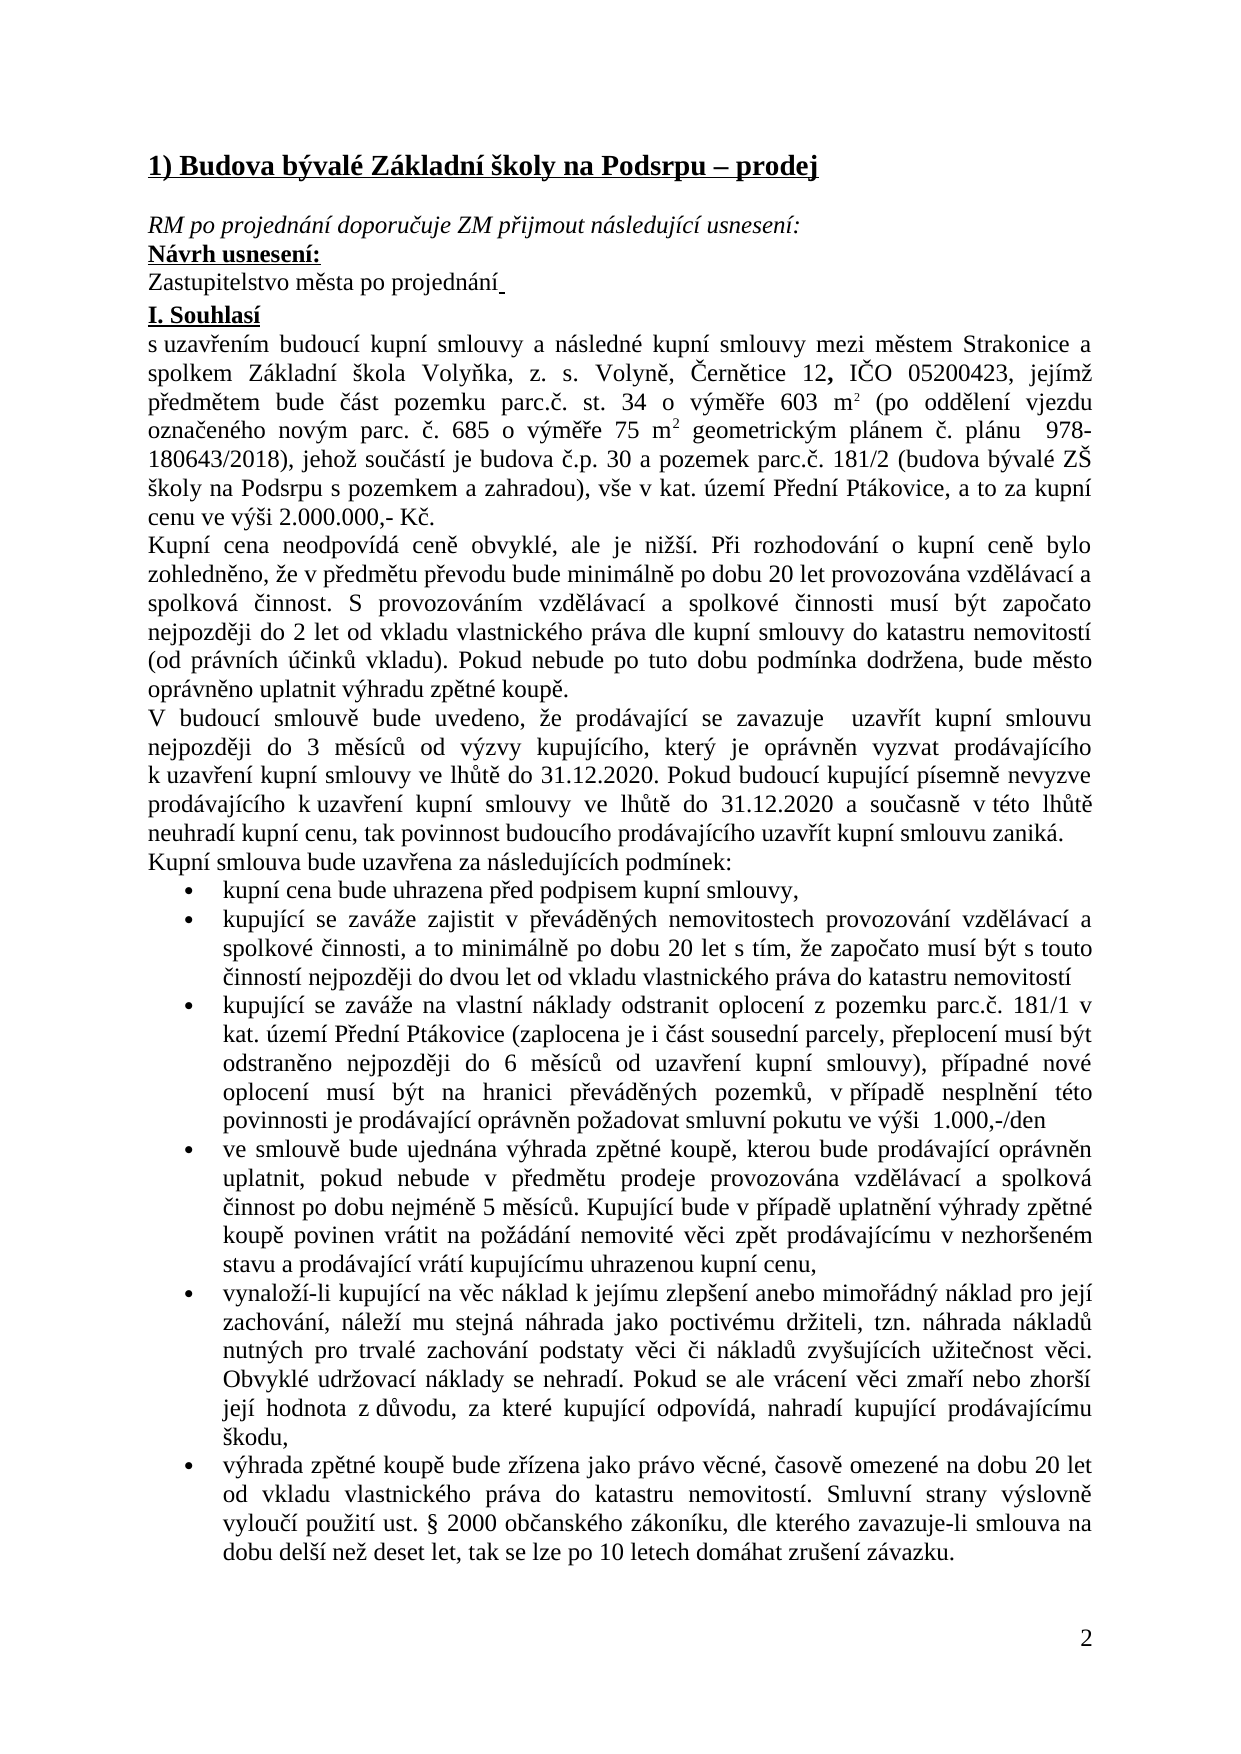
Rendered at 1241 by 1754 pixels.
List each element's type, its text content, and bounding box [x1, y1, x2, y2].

subtitle 1) Budova bývalé Základní školy na Podsrpu – prodej [148, 148, 1093, 181]
text Kupní cena neodpovídá ceně obvyklé, ale je nižší. Při rozhodování o kupní ceně bylo zohledněno, že v předmětu převodu bude minimálně po dobu 20 let provozována vzdělávací a spolková činnost. S provozováním vzdělávací a spolkové činnosti musí být započato nejpozději do 2 let od vkladu vlastnického práva dle kupní smlouvy do katastru nemovitostí (od právních účinků vkladu). Pokud nebude po tuto dobu podmínka dodržena, bude město oprávněno uplatnit výhradu zpětné koupě. [148, 530, 1093, 703]
text V budoucí smlouvě bude uvedeno, že prodávající se zavazuje uzavřít kupní smlouvu nejpozději do 3 měsíců od výzvy kupujícího, který je oprávněn vyzvat prodávajícího k uzavření kupní smlouvy ve lhůtě do 31.12.2020. Pokud budoucí kupující písemně nevyzve prodávajícího k uzavření kupní smlouvy ve lhůtě do 31.12.2020 a současně v této lhůtě neuhradí kupní cenu, tak povinnost budoucího prodávajícího uzavřít kupní smlouvu zaniká. [148, 703, 1093, 847]
list kupující se zaváže na vlastní náklady odstranit oplocení z pozemku parc.č. 181/1 v kat. území Přední Ptákovice (zaplocena je i část sousední parcely, přeplocení musí být odstraněno nejpozději do 6 měsíců od uzavření kupní smlouvy), případné nové oplocení musí být na hranici převáděných pozemků, v případě nesplnění této povinnosti je prodávající oprávněn požadovat smluvní pokutu ve výši 1.000,-/den [185, 990, 1093, 1134]
text Návrh usnesení: [148, 239, 1093, 267]
list ve smlouvě bude ujednána výhrada zpětné koupě, kterou bude prodávající oprávněn uplatnit, pokud nebude v předmětu prodeje provozována vzdělávací a spolková činnost po dobu nejméně 5 měsíců. Kupující bude v případě uplatnění výhrady zpětné koupě povinen vrátit na požádání nemovité věci zpět prodávajícímu v nezhoršeném stavu a prodávající vrátí kupujícímu uhrazenou kupní cenu, [185, 1134, 1093, 1278]
list kupující se zaváže zajistit v převáděných nemovitostech provozování vzdělávací a spolkové činnosti, a to minimálně po dobu 20 let s tím, že započato musí být s touto činností nejpozději do dvou let od vkladu vlastnického práva do katastru nemovitostí [185, 904, 1093, 990]
text Kupní smlouva bude uzavřena za následujících podmínek: [148, 847, 1093, 875]
list výhrada zpětné koupě bude zřízena jako právo věcné, časově omezené na dobu 20 let od vkladu vlastnického práva do katastru nemovitostí. Smluvní strany výslovně vyloučí použití ust. § 2000 občanského zákoníku, dle kterého zavazuje-li smlouva na dobu delší než deset let, tak se lze po 10 letech domáhat zrušení závazku. [185, 1450, 1093, 1565]
list vynaloží-li kupující na věc náklad k jejímu zlepšení anebo mimořádný náklad pro její zachování, náleží mu stejná náhrada jako poctivému držiteli, tzn. náhrada nákladů nutných pro trvalé zachování podstaty věci či nákladů zvyšujících užitečnost věci. Obvyklé udržovací náklady se nehradí. Pokud se ale vrácení věci zmaří nebo zhorší její hodnota z důvodu, za které kupující odpovídá, nahradí kupující prodávajícímu škodu, [185, 1278, 1093, 1450]
list kupní cena bude uhrazena před podpisem kupní smlouvy, [185, 875, 1093, 904]
text RM po projednání doporučuje ZM přijmout následující usnesení: [148, 210, 1093, 239]
text s uzavřením budoucí kupní smlouvy a následné kupní smlouvy mezi městem Strakonice a spolkem Základní škola Volyňka, z. s. Volyně, Černětice 12, IČO 05200423, jejímž předmětem bude část pozemku parc.č. st. 34 o výměře 603 m2 (po oddělení vjezdu označeného novým parc. č. 685 o výměře 75 m2 geometrickým plánem č. plánu 978-180643/2018), jehož součástí je budova č.p. 30 a pozemek parc.č. 181/2 (budova bývalé ZŠ školy na Podsrpu s pozemkem a zahradou), vše v kat. území Přední Ptákovice, a to za kupní cenu ve výši 2.000.000,- Kč. [148, 329, 1093, 530]
text I. Souhlasí [148, 300, 1093, 329]
text Zastupitelstvo města po projednání [148, 267, 1093, 296]
